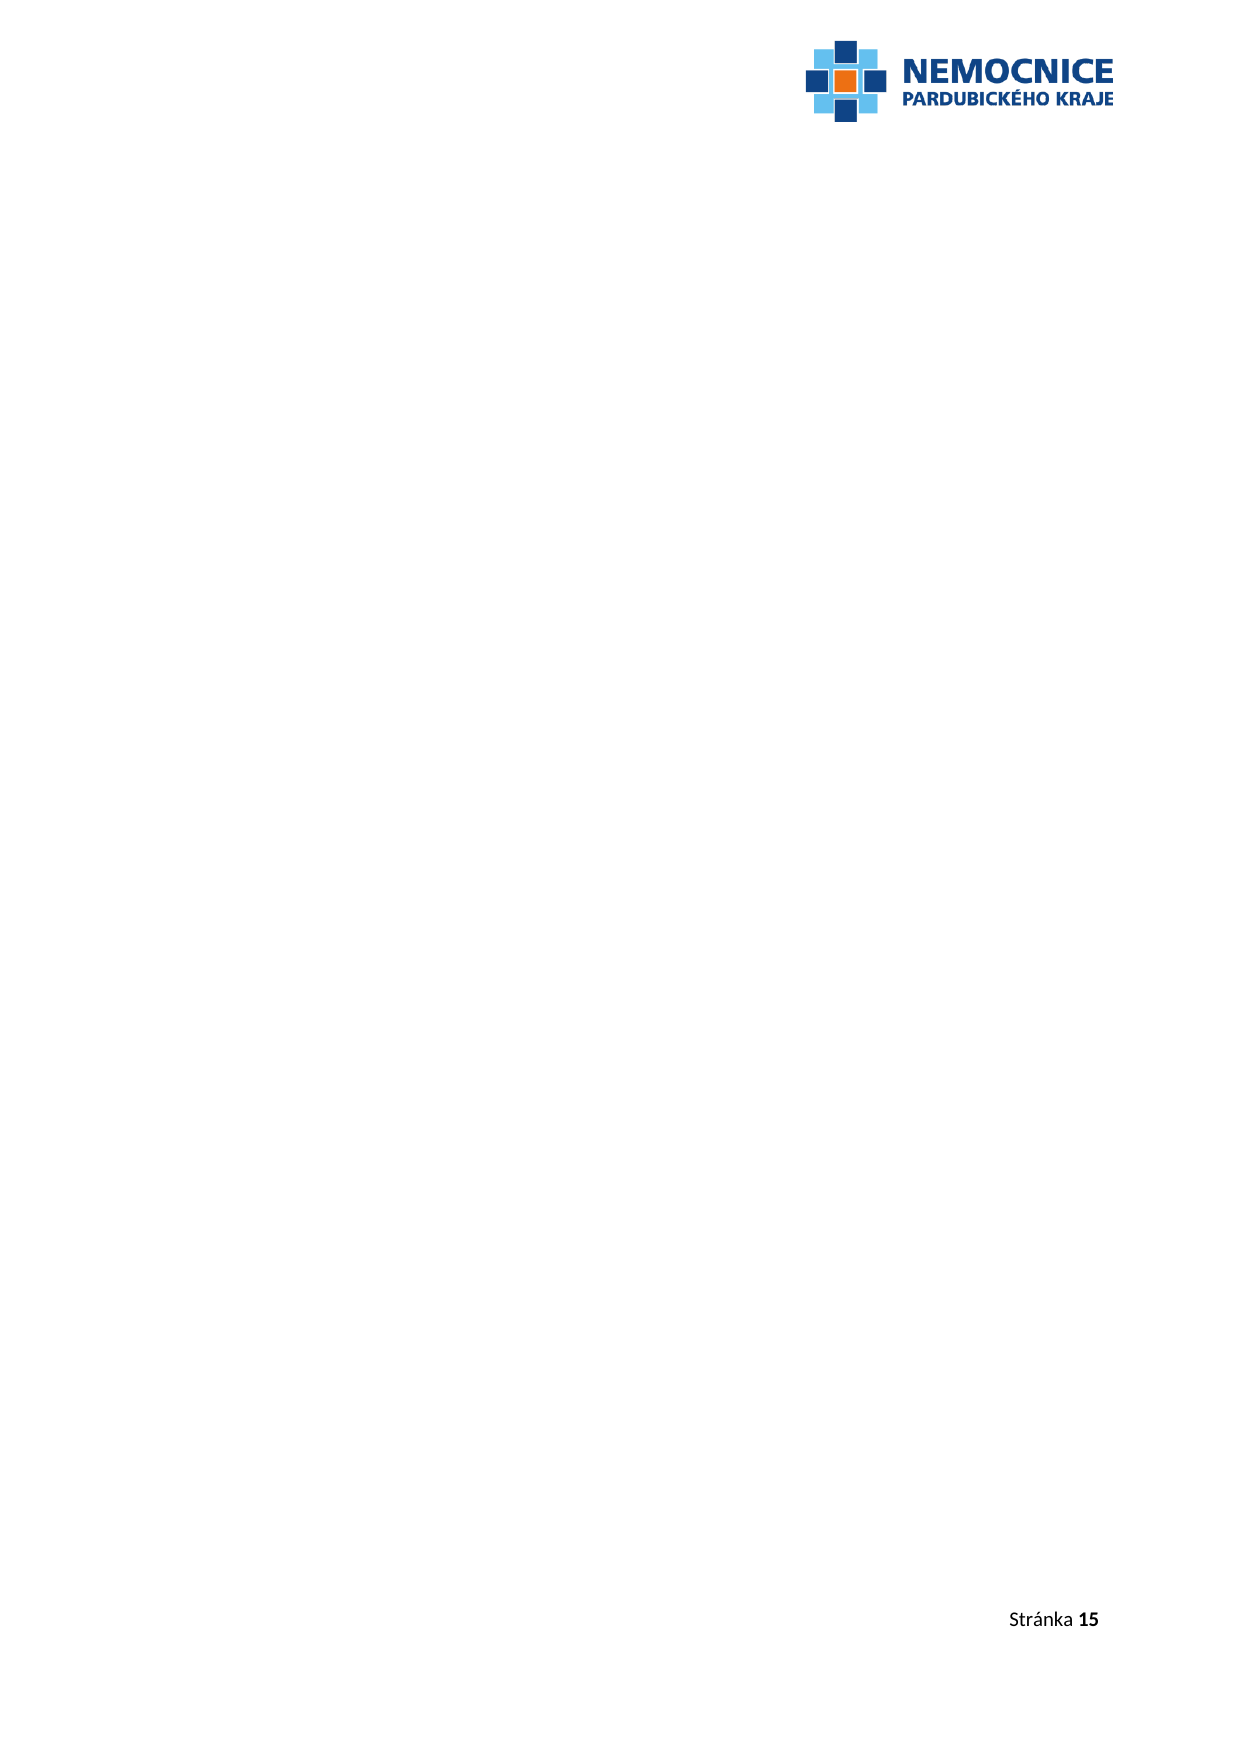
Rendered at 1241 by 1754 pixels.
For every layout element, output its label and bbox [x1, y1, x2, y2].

picture [804, 39, 1113, 123]
